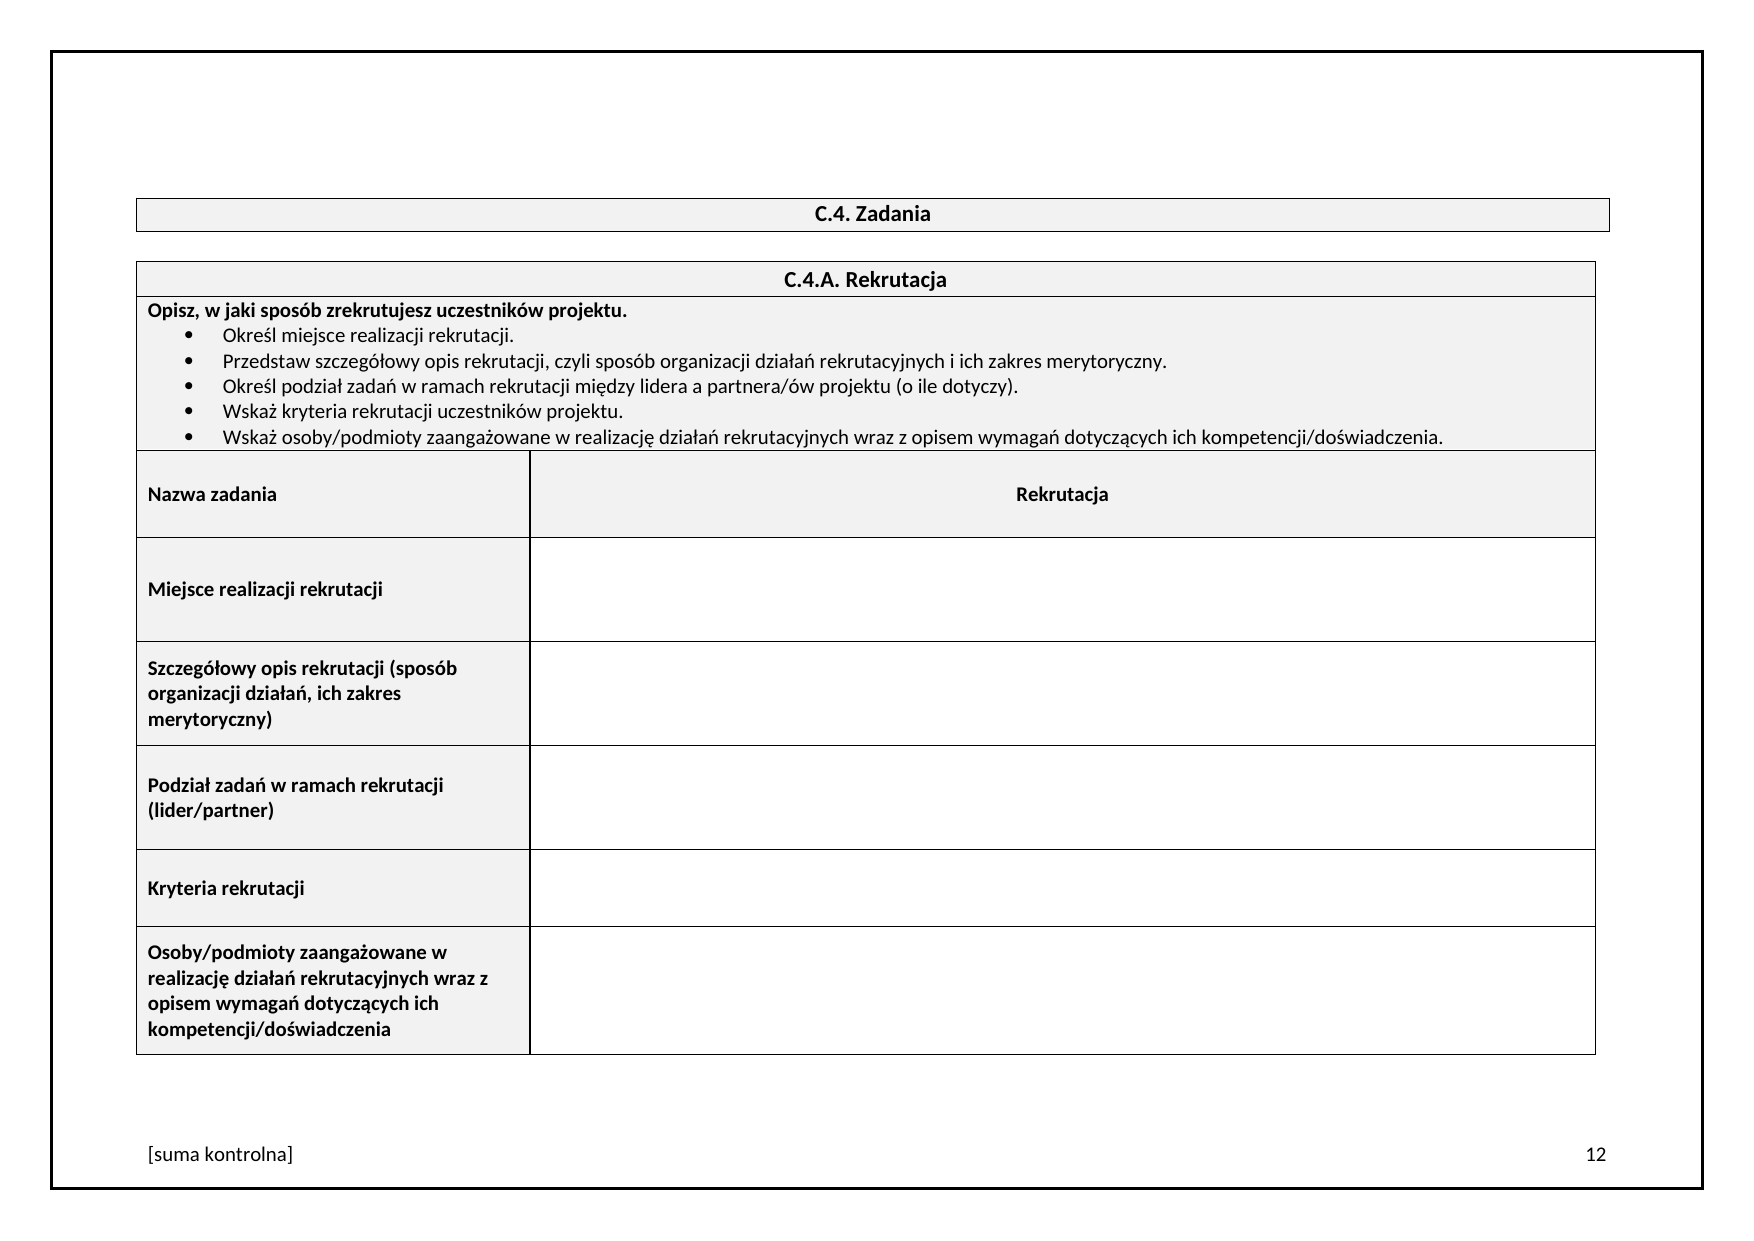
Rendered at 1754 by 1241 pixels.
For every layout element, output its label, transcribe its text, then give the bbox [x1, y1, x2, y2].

table_header C.4. Zadania [137, 199, 1609, 231]
table_cell Nazwa zadania [137, 451, 529, 537]
table_cell [531, 850, 1595, 926]
table_cell Osoby/podmioty zaangażowane w realizację działań rekrutacyjnych wraz z opisem wymagań dotyczących ich kompetencji/doświadczenia [137, 927, 529, 1054]
table_cell [531, 746, 1595, 849]
table_cell Szczegółowy opis rekrutacji (sposób organizacji działań, ich zakres merytoryczny) [137, 642, 529, 745]
table_cell Opisz, w jaki sposób zrekrutujesz uczestników projektu. Określ miejsce realizacji rekrutacji. Przedstaw szczegółowy opis rekrutacji, czyli sposób organizacji działań rekrutacyjnych i ich zakres merytoryczny. Określ podział zadań w ramach rekrutacji między lidera a partnera/ów projektu (o ile dotyczy). Wskaż kryteria rekrutacji uczestników projektu. Wskaż osoby/podmioty zaangażowane w realizację działań rekrutacyjnych wraz z opisem wymagań dotyczących ich kompetencji/doświadczenia. [137, 297, 1595, 449]
table_cell [531, 538, 1595, 641]
table_cell Podział zadań w ramach rekrutacji (lider/partner) [137, 746, 529, 849]
table_cell Kryteria rekrutacji [137, 850, 529, 926]
table_cell Rekrutacja [531, 451, 1595, 537]
table_cell [531, 927, 1595, 1054]
table_cell Miejsce realizacji rekrutacji [137, 538, 529, 641]
table_header C.4.A. Rekrutacja [137, 262, 1595, 296]
table_cell [531, 642, 1595, 745]
